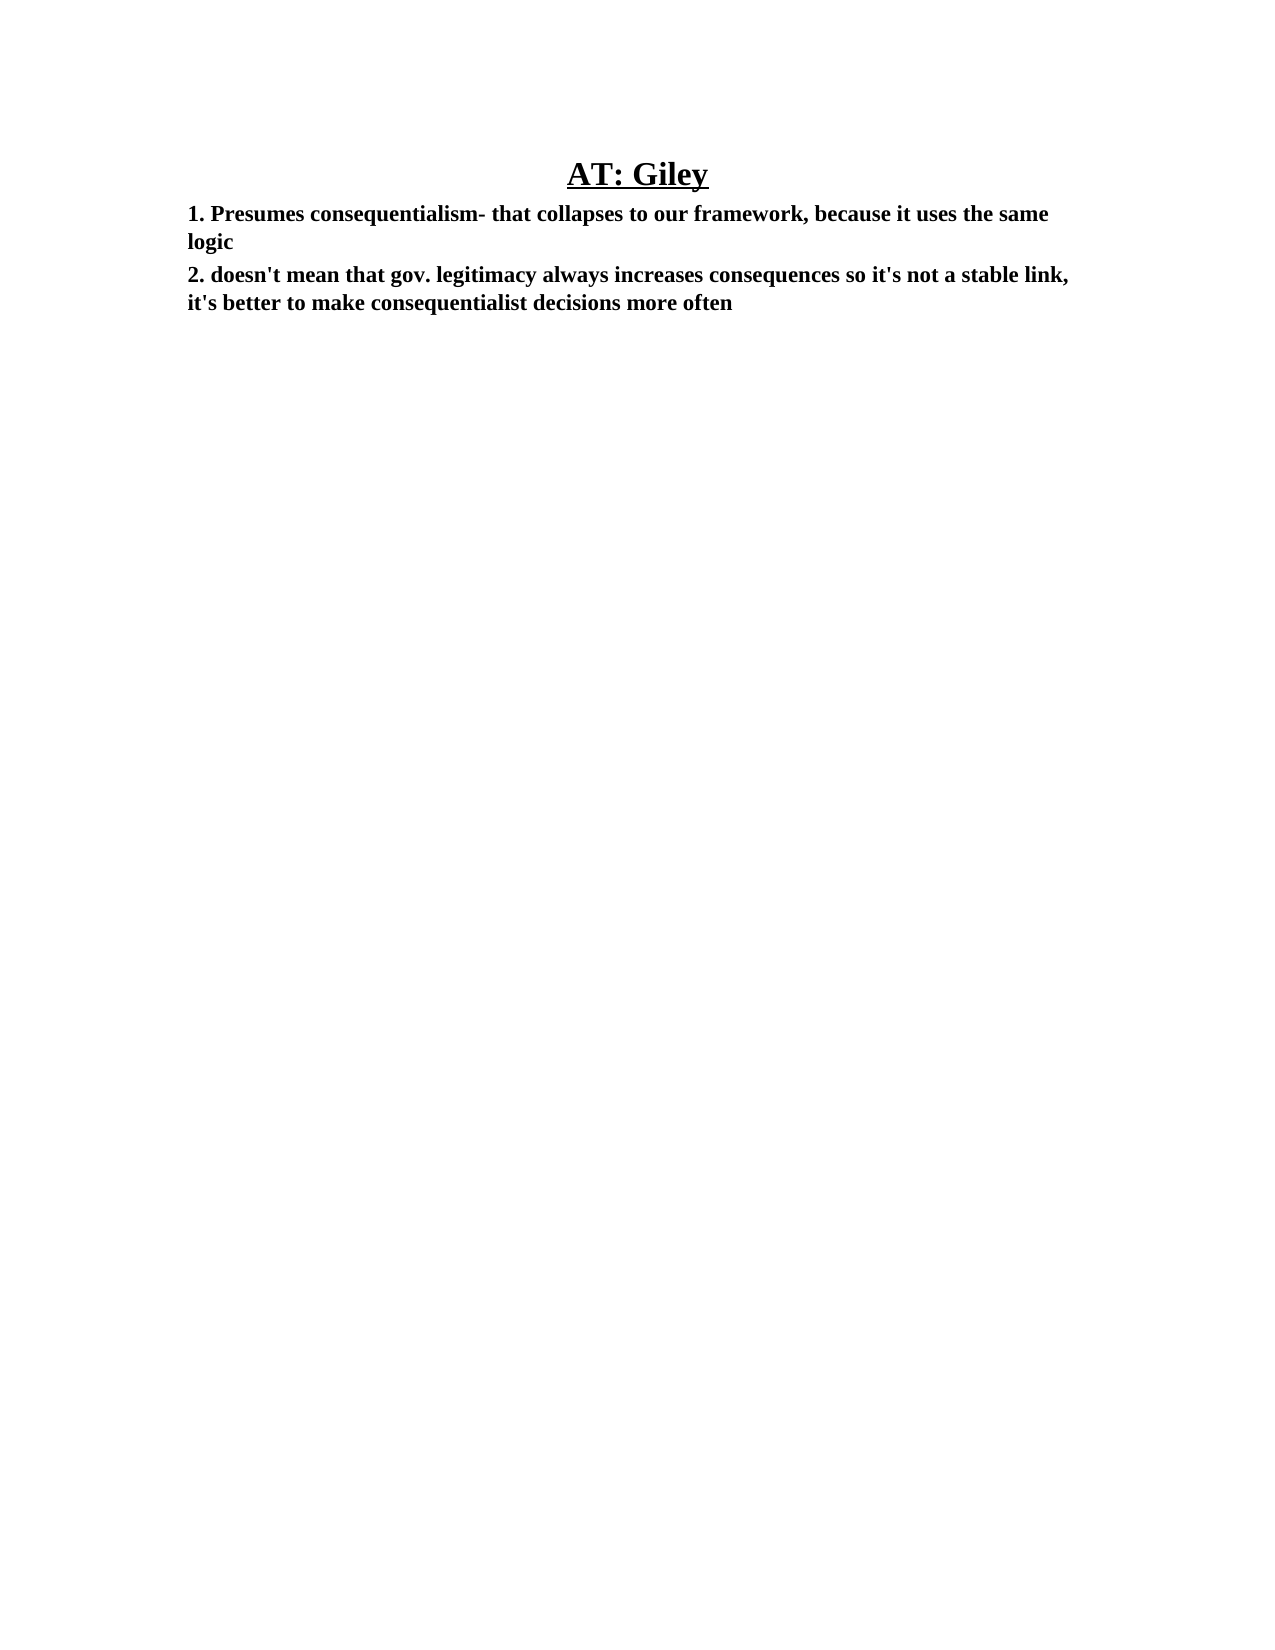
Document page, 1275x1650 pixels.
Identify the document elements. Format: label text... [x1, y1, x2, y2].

subtitle 1. Presumes consequentialism- that collapses to our framework, because it uses the same logic [187, 200, 1087, 254]
subtitle AT: Giley [187, 154, 1087, 192]
subtitle 2. doesn't mean that gov. legitimacy always increases consequences so it's not a stable link, it's better to make consequentialist decisions more often [187, 261, 1087, 316]
